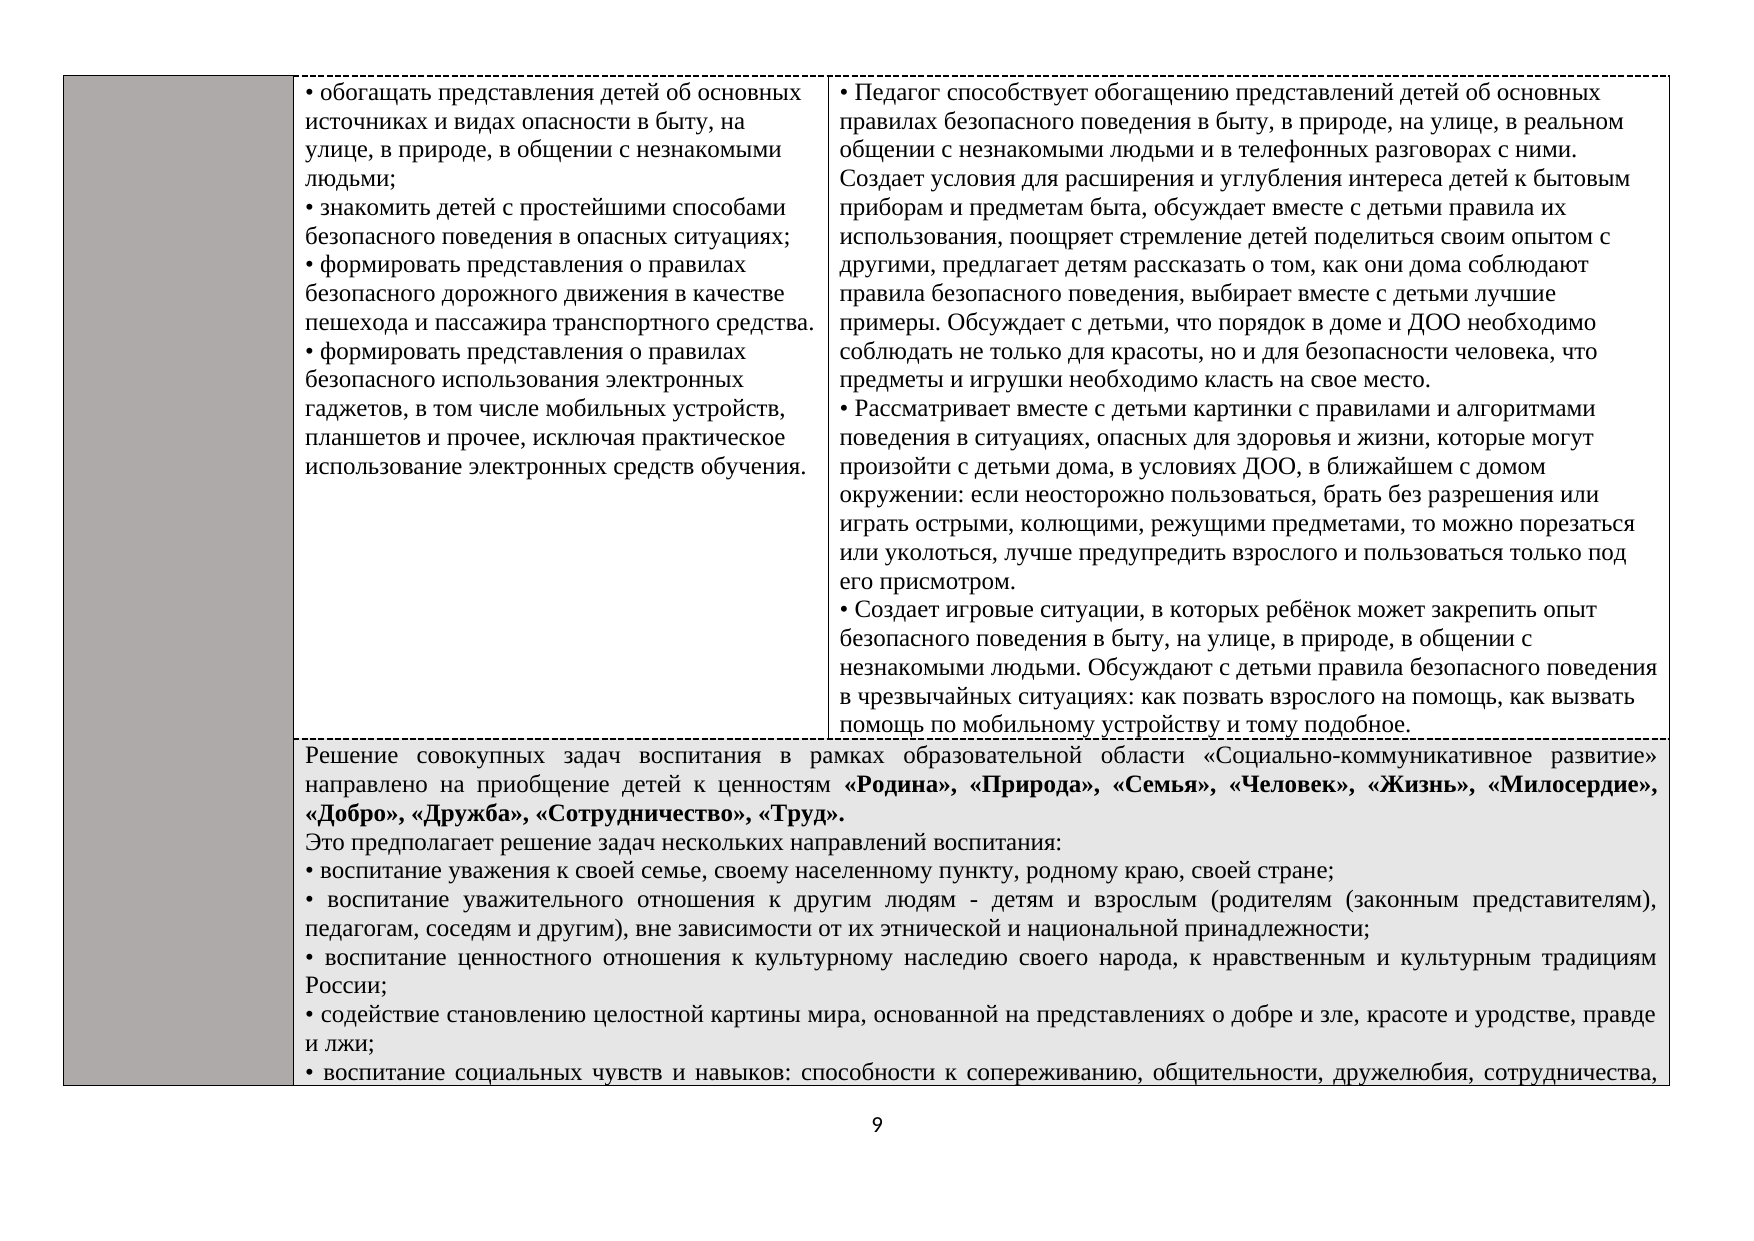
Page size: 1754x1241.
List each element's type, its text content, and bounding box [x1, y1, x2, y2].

table_cell • обогащать представления детей об основных источниках и видах опасности в быту, на улице, в природе, в общении с незнакомыми людьми; • знакомить детей с простейшими способами безопасного поведения в опасных ситуациях; • формировать представления о правилах безопасного дорожного движения в качестве пешехода и пассажира транспортного средства. • формировать представления о правилах безопасного использования электронных гаджетов, в том числе мобильных устройств, планшетов и прочее, исключая практическое использование электронных средств обучения. [294, 75, 828, 738]
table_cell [294, 738, 1669, 1085]
table_cell • Педагог способствует обогащению представлений детей об основных правилах безопасного поведения в быту, в природе, на улице, в реальном общении с незнакомыми людьми и в телефонных разговорах с ними. Создает условия для расширения и углубления интереса детей к бытовым приборам и предметам быта, обсуждает вместе с детьми правила их использования, поощряет стремление детей поделиться своим опытом с другими, предлагает детям рассказать о том, как они дома соблюдают правила безопасного поведения, выбирает вместе с детьми лучшие примеры. Обсуждает с детьми, что порядок в доме и ДОО необходимо соблюдать не только для красоты, но и для безопасности человека, что предметы и игрушки необходимо класть на свое место. • Рассматривает вместе с детьми картинки с правилами и алгоритмами поведения в ситуациях, опасных для здоровья и жизни, которые могут произойти с детьми дома, в условиях ДОО, в ближайшем с домом окружении: если неосторожно пользоваться, брать без разрешения или играть острыми, колющими, режущими предметами, то можно порезаться или уколоться, лучше предупредить взрослого и пользоваться только под его присмотром. • Создает игровые ситуации, в которых ребёнок может закрепить опыт безопасного поведения в быту, на улице, в природе, в общении с незнакомыми людьми. Обсуждают с детьми правила безопасного поведения в чрезвычайных ситуациях: как позвать взрослого на помощь, как вызвать помощь по мобильному устройству и тому подобное. [829, 75, 1669, 738]
